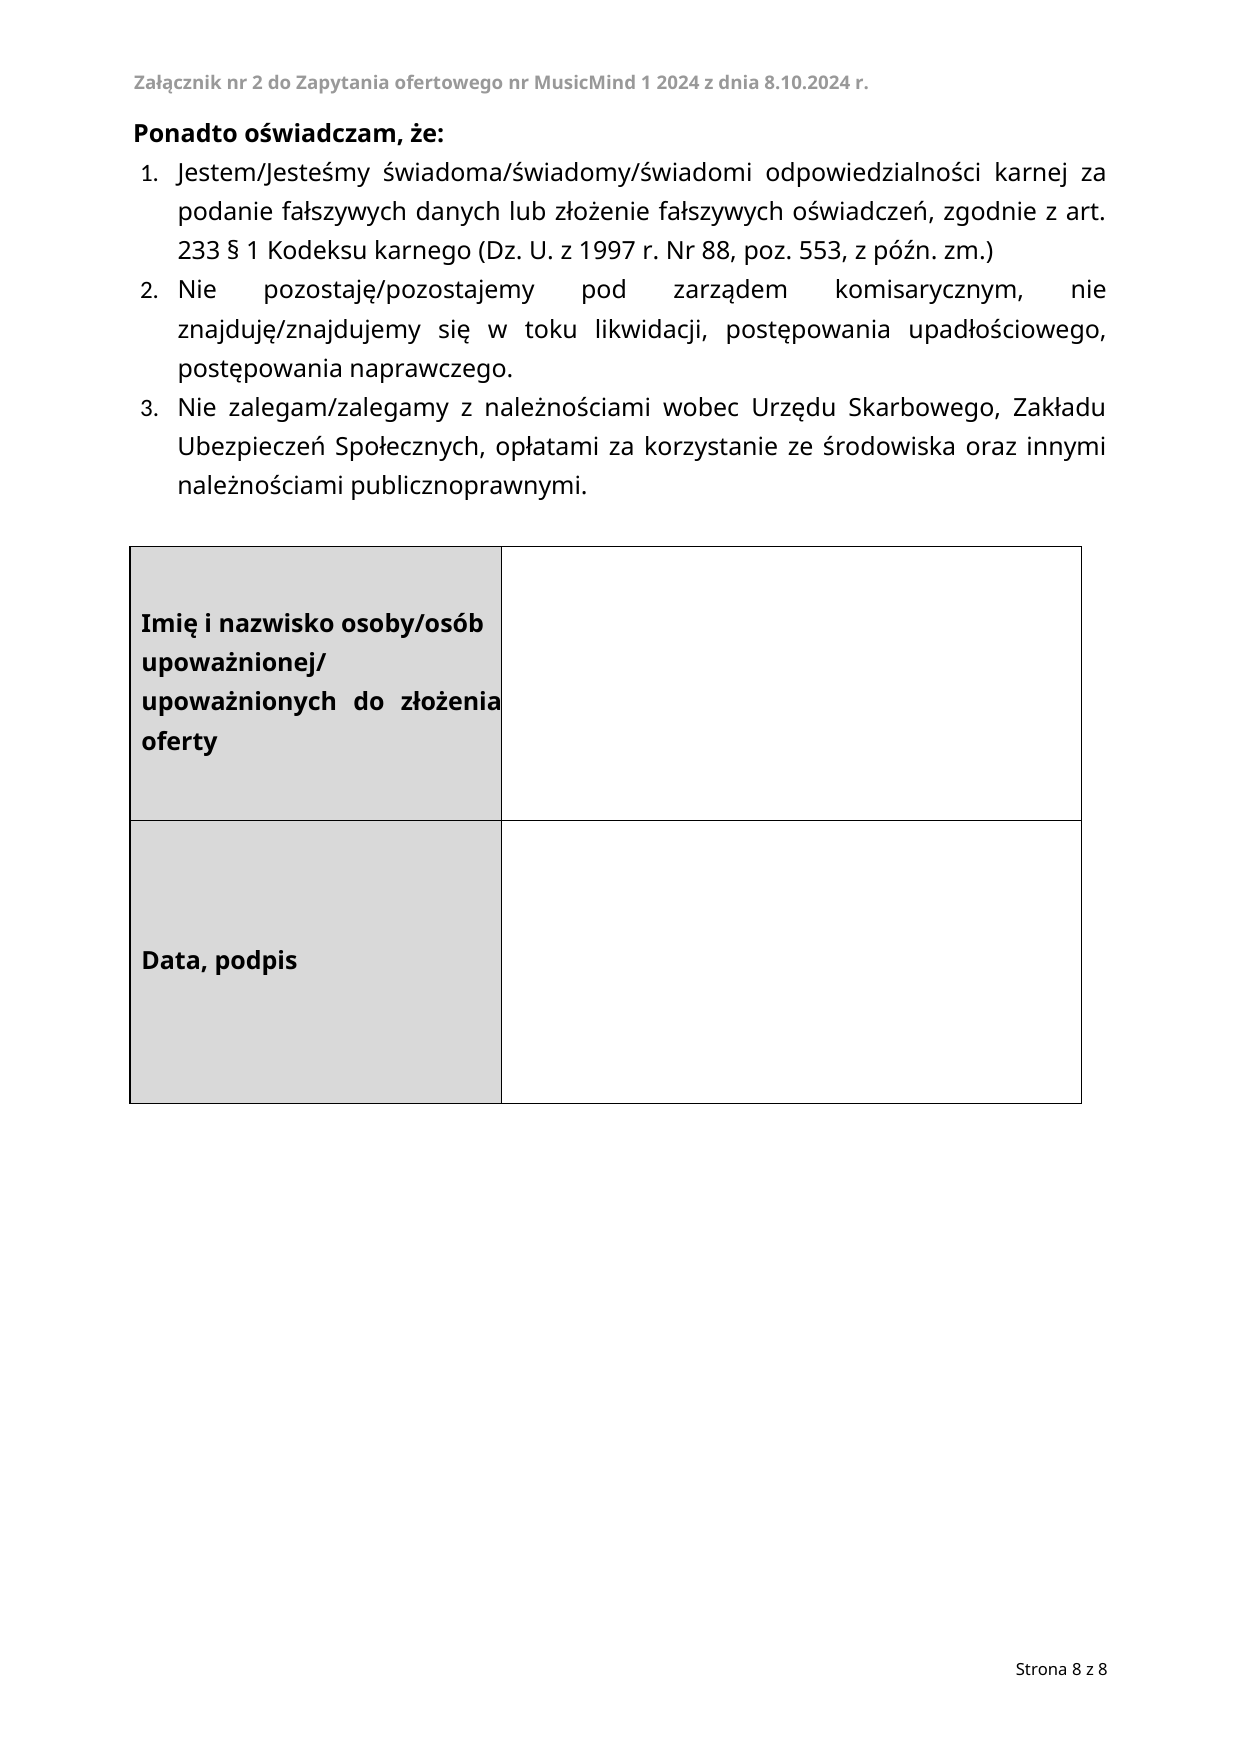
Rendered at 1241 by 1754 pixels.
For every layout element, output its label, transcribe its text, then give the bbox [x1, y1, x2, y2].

table_cell [502, 821, 1081, 1103]
list Nie pozostaję/pozostajemy pod zarządem komisarycznym, nie znajduję/znajdujemy się w toku likwidacji, postępowania upadłościowego, postępowania naprawczego. [140, 272, 1107, 384]
list Nie zalegam/zalegamy z należnościami wobec Urzędu Skarbowego, Zakładu Ubezpieczeń Społecznych, opłatami za korzystanie ze środowiska oraz innymi należnościami publicznoprawnymi. [140, 389, 1107, 502]
list Jestem/Jesteśmy świadoma/świadomy/świadomi odpowiedzialności karnej za podanie fałszywych danych lub złożenie fałszywych oświadczeń, zgodnie z art. 233 § 1 Kodeksu karnego (Dz. U. z 1997 r. Nr 88, poz. 553, z późn. zm.) [140, 154, 1107, 267]
table_cell Data, podpis [131, 821, 501, 1103]
table_header Imię i nazwisko osoby/osób upoważnionej/upoważnionych do złożenia oferty [131, 547, 501, 820]
text Ponadto oświadczam, że: [133, 115, 1107, 149]
table_header [502, 547, 1081, 820]
